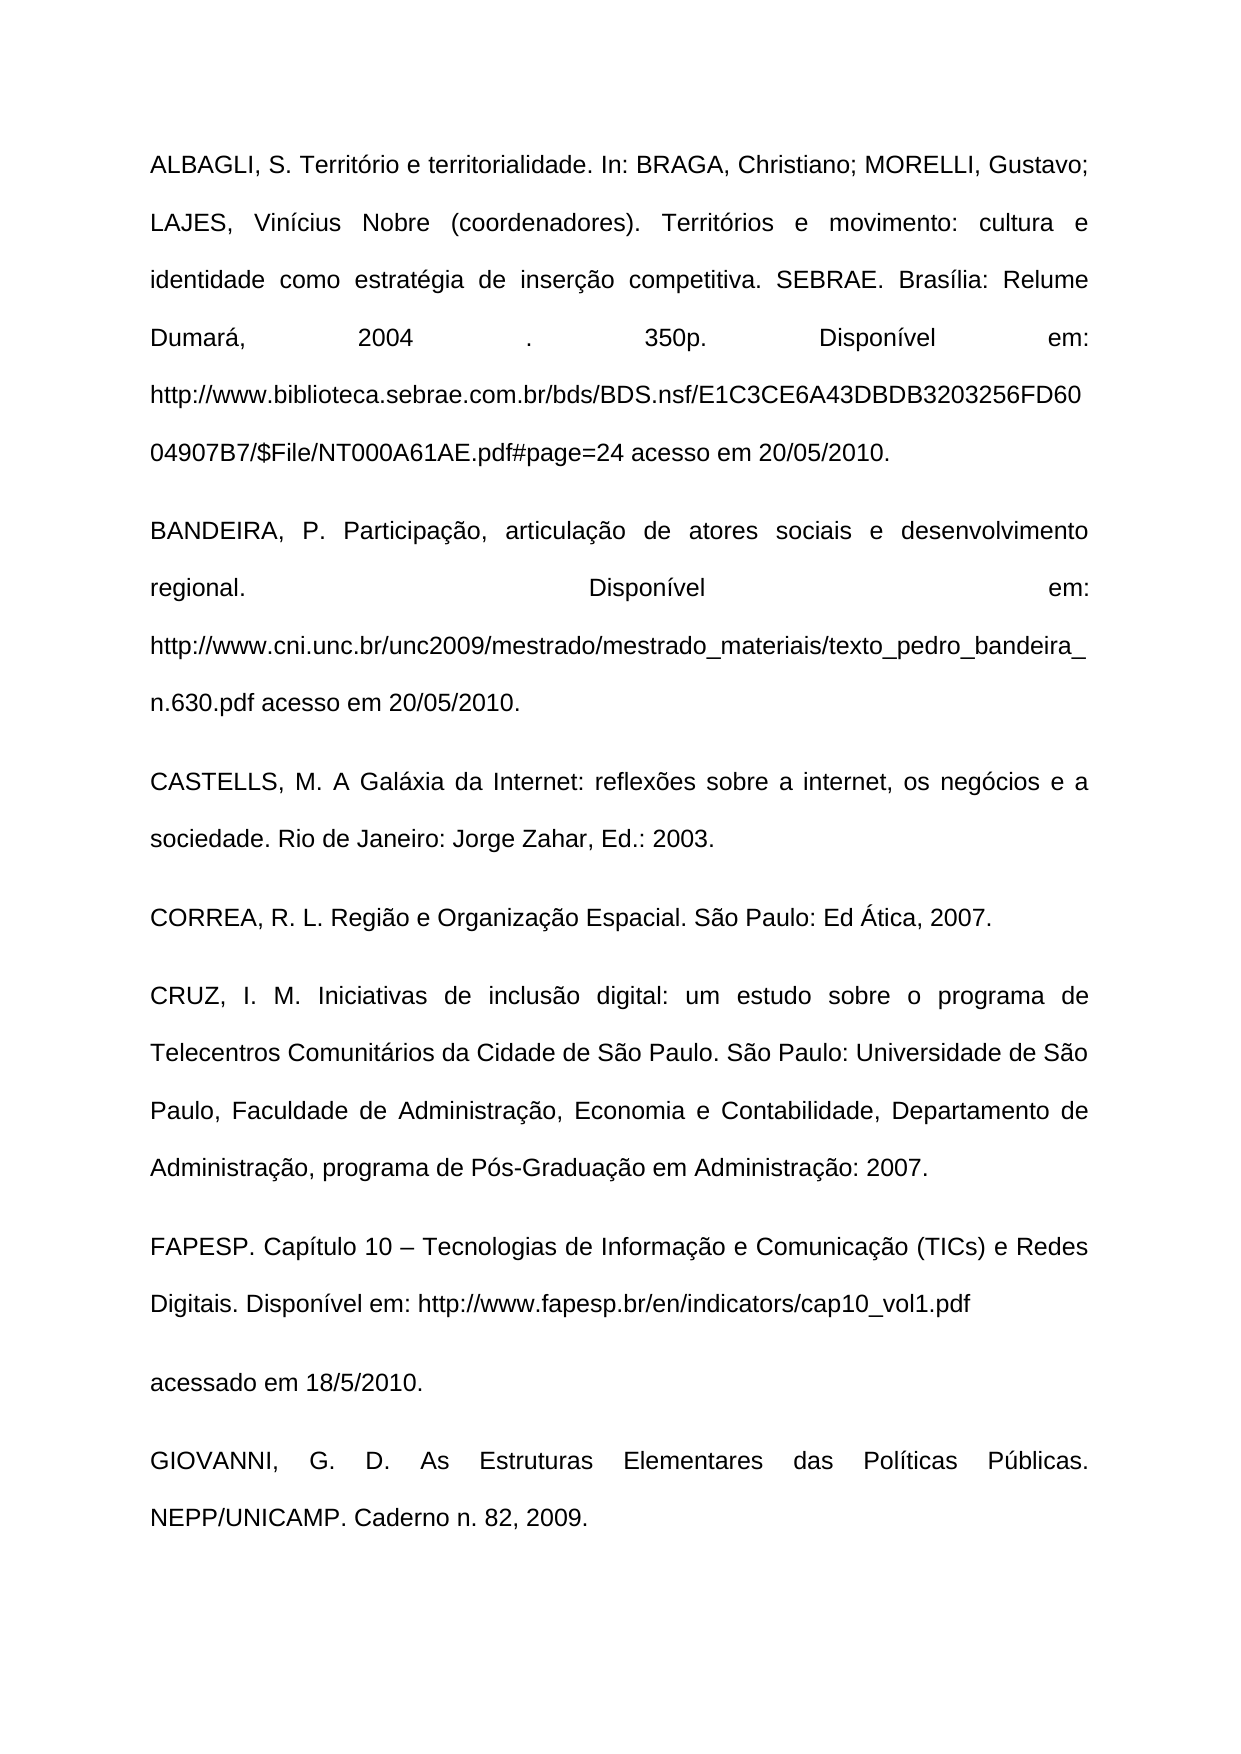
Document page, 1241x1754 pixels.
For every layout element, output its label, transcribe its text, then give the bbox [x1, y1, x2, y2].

text FAPESP. Capítulo 10 – Tecnologias de Informação e Comunicação (TICs) e Redes Digitais. Disponível em: http://www.fapesp.br/en/indicators/cap10_vol1.pdf [150, 1232, 1090, 1318]
text GIOVANNI, G. D. As Estruturas Elementares das Políticas Públicas. NEPP/UNICAMP. Caderno n. 82, 2009. [150, 1446, 1090, 1532]
text CASTELLS, M. A Galáxia da Internet: reflexões sobre a internet, os negócios e a sociedade. Rio de Janeiro: Jorge Zahar, Ed.: 2003. [150, 767, 1090, 853]
text BANDEIRA, P. Participação, articulação de atores sociais e desenvolvimento regional. Disponível em: http://www.cni.unc.br/unc2009/mestrado/mestrado_materiais/texto_pedro_bandeira_n.630.pdf acesso em 20/05/2010. [150, 516, 1090, 717]
text CORREA, R. L. Região e Organização Espacial. São Paulo: Ed Ática, 2007. [150, 902, 1090, 931]
text acessado em 18/5/2010. [150, 1367, 1090, 1396]
text CRUZ, I. M. Iniciativas de inclusão digital: um estudo sobre o programa de Telecentros Comunitários da Cidade de São Paulo. São Paulo: Universidade de São Paulo, Faculdade de Administração, Economia e Contabilidade, Departamento de Administração, programa de Pós-Graduação em Administração: 2007. [150, 981, 1090, 1182]
text ALBAGLI, S. Território e territorialidade. In: BRAGA, Christiano; MORELLI, Gustavo; LAJES, Vinícius Nobre (coordenadores). Territórios e movimento: cultura e identidade como estratégia de inserção competitiva. SEBRAE. Brasília: Relume Dumará, 2004 . 350p. Disponível em: http://www.biblioteca.sebrae.com.br/bds/BDS.nsf/E1C3CE6A43DBDB3203256FD6004907B7/$File/NT000A61AE.pdf#page=24 acesso em 20/05/2010. [150, 150, 1090, 466]
